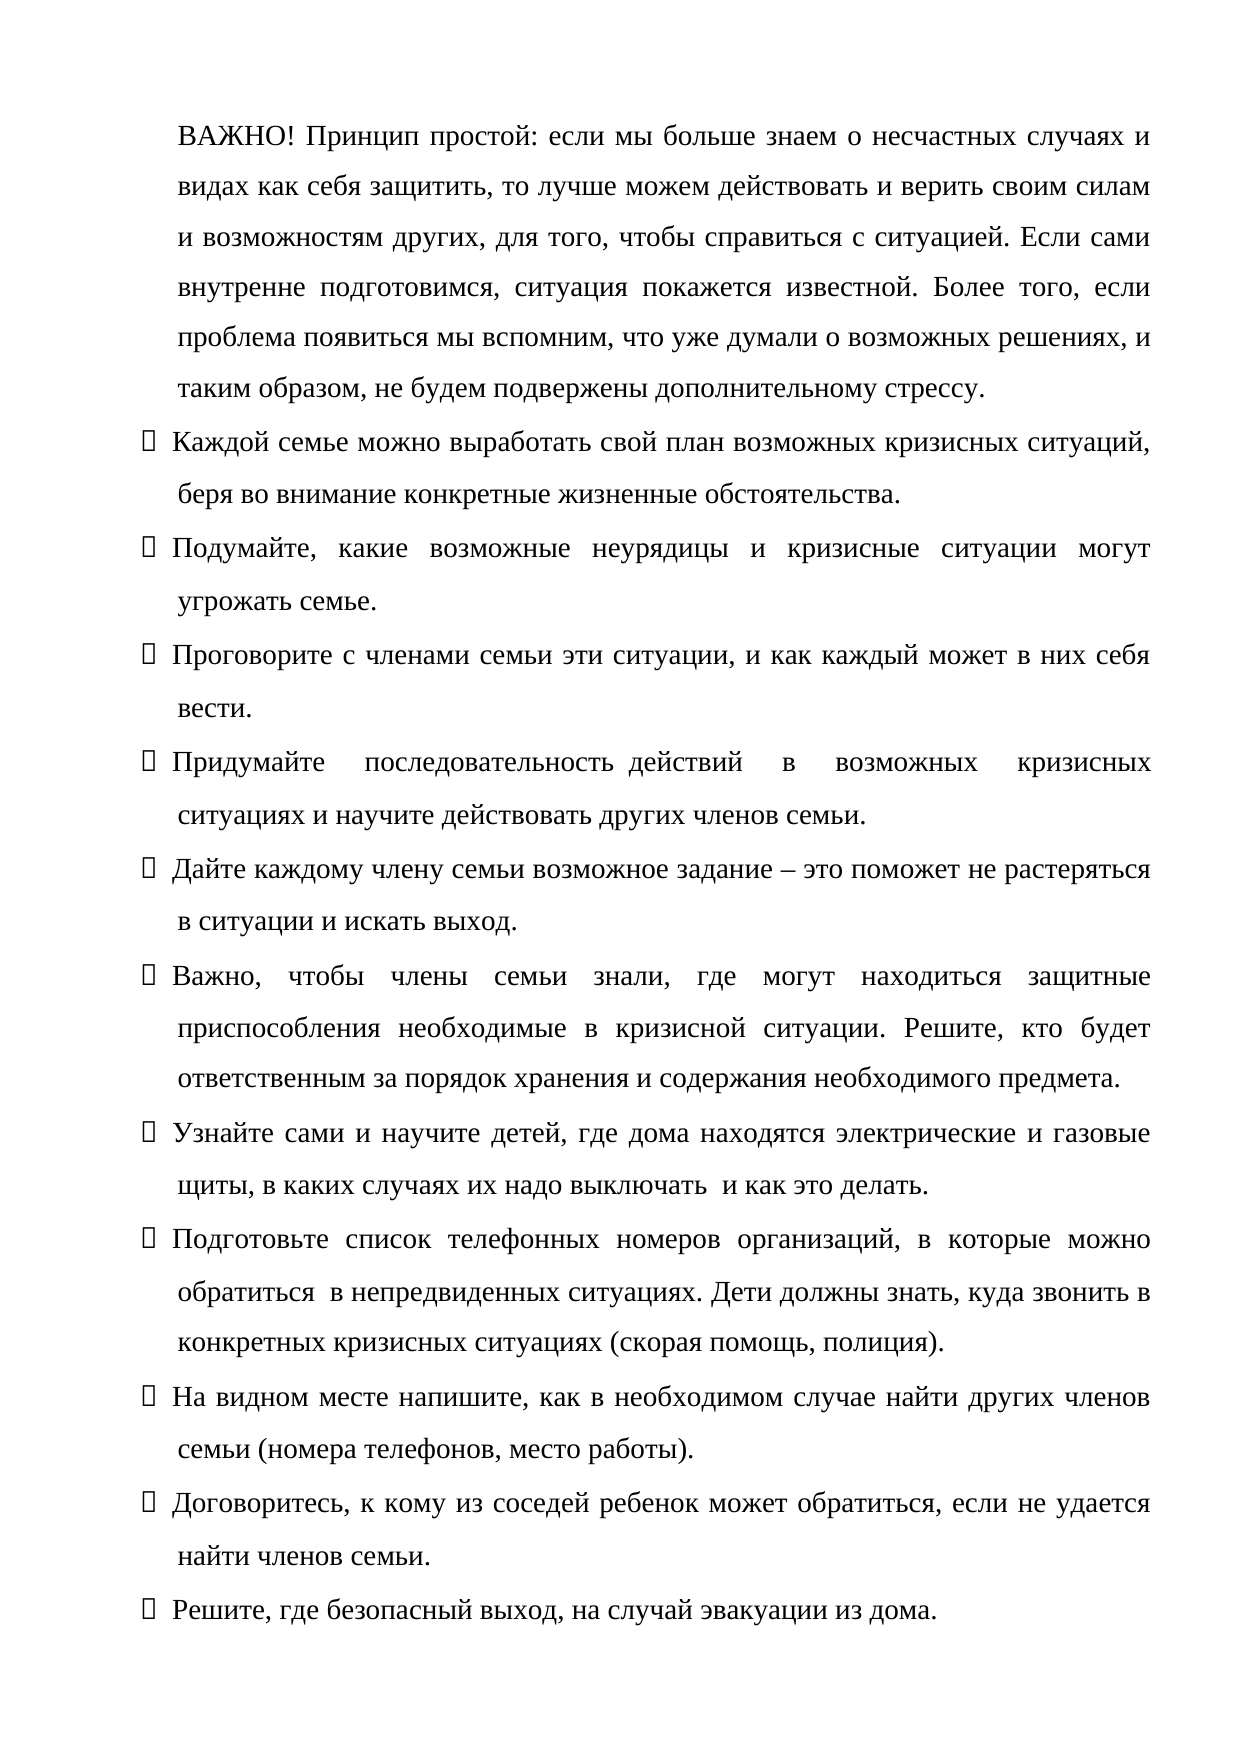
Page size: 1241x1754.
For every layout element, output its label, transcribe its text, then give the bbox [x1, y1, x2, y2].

text  Придумайте последовательность действий в возможных кризисных ситуациях и научите действовать других членов семьи. [140, 740, 1152, 830]
text  Проговорите с членами семьи эти ситуации, и как каждый может в них себя вести. [140, 633, 1152, 723]
text  Дайте каждому члену семьи возможное задание – это поможет не растеряться в ситуации и искать выход. [140, 847, 1152, 937]
text  Подготовьте список телефонных номеров организаций, в которые можно обратиться в непредвиденных ситуациях. Дети должны знать, куда звонить в конкретных кризисных ситуациях (скорая помощь, полиция). [140, 1218, 1152, 1358]
text ВАЖНО! Принцип простой: если мы больше знаем о несчастных случаях и видах как себя защитить, то лучше можем действовать и верить своим силам и возможностям других, для того, чтобы справиться с ситуацией. Если сами внутренне подготовимся, ситуация покажется известной. Более того, если проблема появиться мы вспомним, что уже думали о возможных решениях, и таким образом, не будем подвержены дополнительному стрессу. [177, 118, 1152, 403]
text  Решите, где безопасный выход, на случай эвакуации из дома. [140, 1588, 1152, 1628]
text  Важно, чтобы члены семьи знали, где могут находиться защитные приспособления необходимые в кризисной ситуации. Решите, кто будет ответственным за порядок хранения и содержания необходимого предмета. [140, 954, 1152, 1094]
text  Узнайте сами и научите детей, где дома находятся электрические и газовые щиты, в каких случаях их надо выключать и как это делать. [140, 1111, 1152, 1201]
text  Договоритесь, к кому из соседей ребенок может обратиться, если не удается найти членов семьи. [140, 1482, 1152, 1572]
text  Подумайте, какие возможные неурядицы и кризисные ситуации могут угрожать семье. [140, 527, 1152, 617]
text  На видном месте напишите, как в необходимом случае найти других членов семьи (номера телефонов, место работы). [140, 1375, 1152, 1465]
text  Каждой семье можно выработать свой план возможных кризисных ситуаций, беря во внимание конкретные жизненные обстоятельства. [140, 420, 1152, 510]
